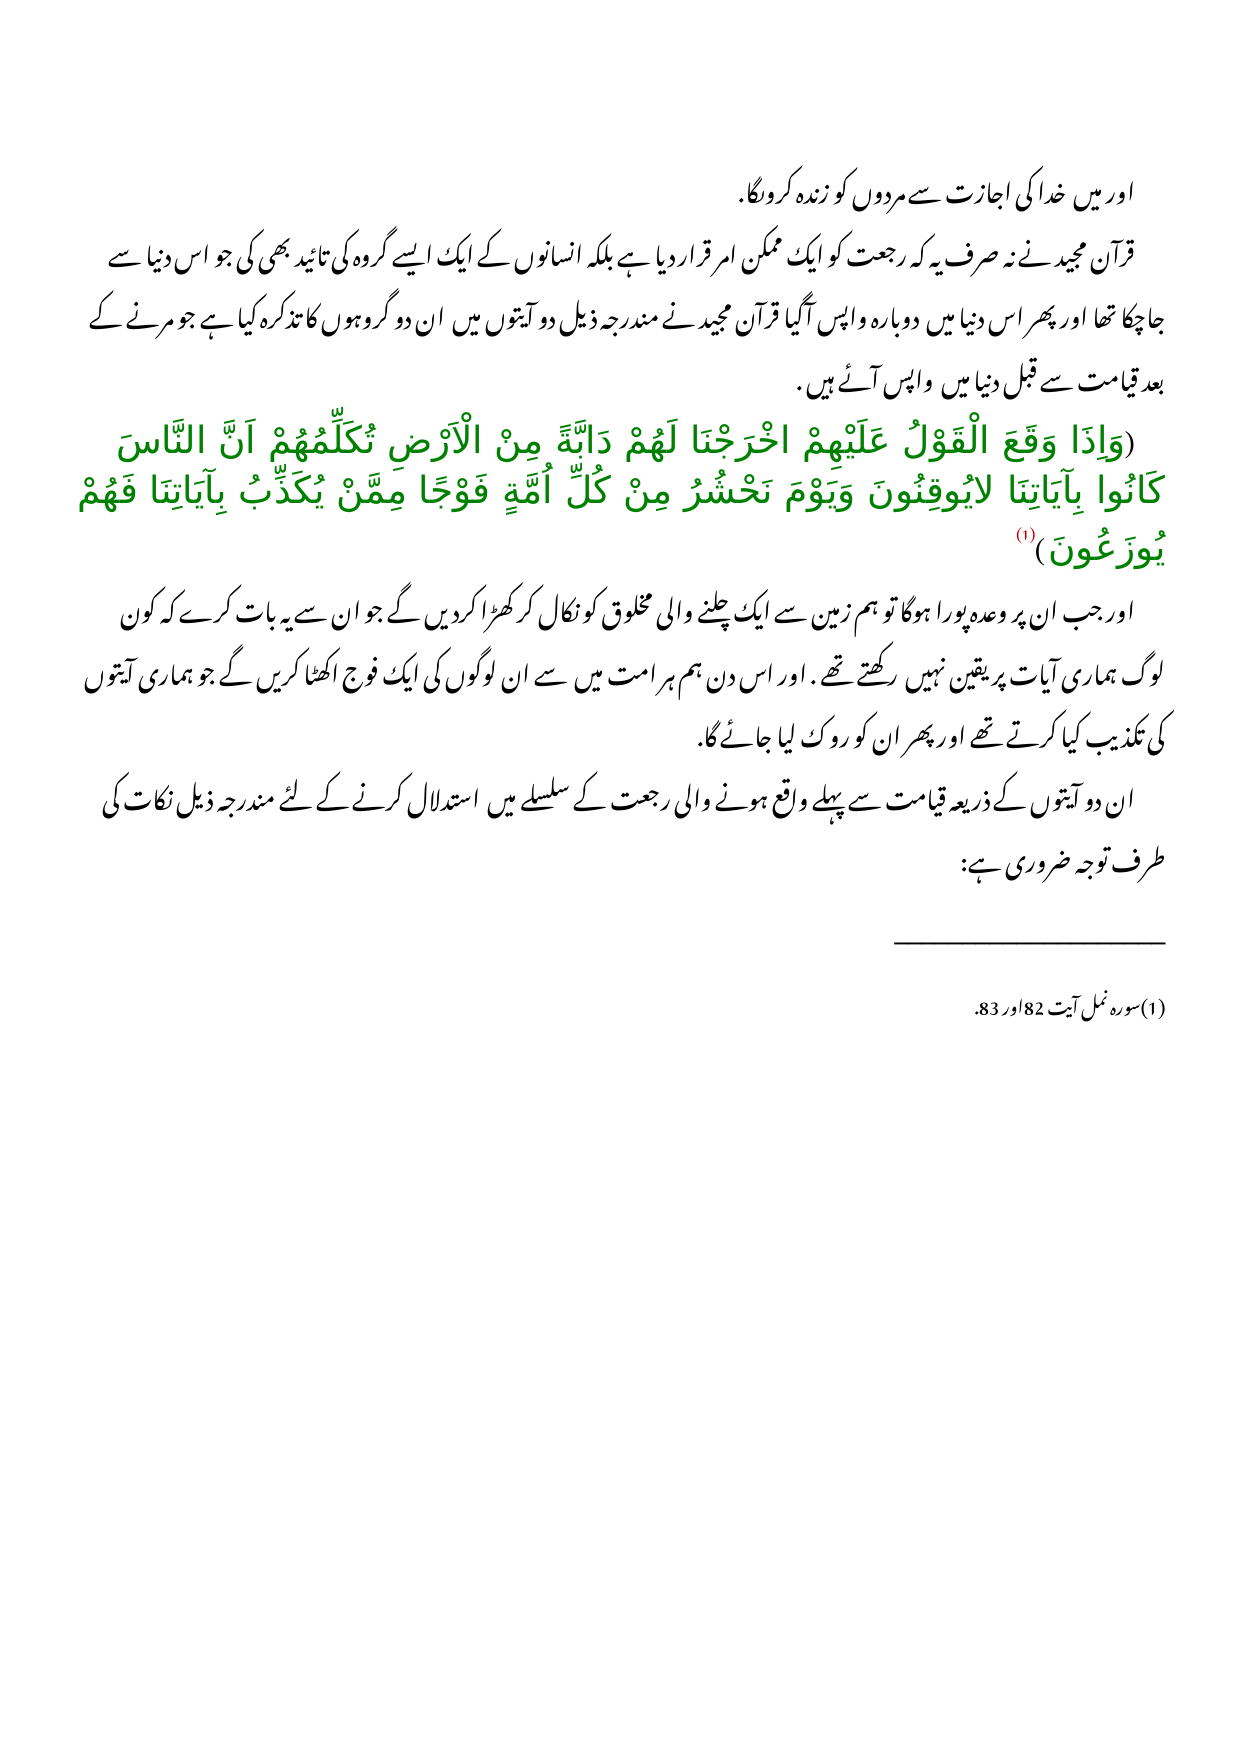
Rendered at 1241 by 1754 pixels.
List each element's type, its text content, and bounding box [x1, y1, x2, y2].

text ان دو آیتوں کے ذریعہ قیامت سے پہلے واقع ہونے والی رجعت کے سلسلے میں استدلال کرنے کے لئے مندرجہ ذیل نکات کی طرف توجہ ضروری ہے: [75, 762, 1165, 887]
text (وَاِذَا وَقَعَ الْقَوْلُ عَلَیْهِمْ اخْرَجْنَا لَهُمْ دَابَّةً مِنْ الْاَرْضِ تُکَلِّمُهُمْ اَنَّ النَّاسَ کَانُوا بِآیَاتِنَا لایُوقِنُونَ وَیَوْمَ نَحْشُرُ مِنْ کُلِّ اُمَّةٍ فَوْجًا مِمَّنْ یُکَذِّبُ بِآیَاتِنَا فَهُمْ یُوزَعُونَ )(1) [75, 406, 1165, 575]
text ____________________ [75, 887, 1165, 955]
text (1)سورہ نمل آیت 82اور 83. [75, 980, 1165, 1027]
text اور جب ان پر وعدہ پورا ہوگا تو ہم زمین سے ایک چلنے والی مخلوق کو نکال کر کھڑا کردیں گے جو ان سے یہ بات کرے کہ کون لوگ ہماری آیات پر یقین نہیں رکھتے تھے . اور اس دن ہم ہر امت میں سے ان لوگوں کی ایک فوج اکھٹا کریں گے جو ہماری آیتوں کی تکذیب کیا کرتے تھے اور پھر ان کو روک لیا جائے گا. [75, 575, 1165, 762]
text اور میں خدا کی اجازت سے مردوں کو زندہ کروںگا. [75, 156, 1165, 219]
text قرآن مجید نے نہ صرف یہ کہ رجعت کو ایک ممکن امر قرار دیا ہے بلکہ انسانوں کے ایک ایسے گروہ کی تائید بھی کی جو اس دنیا سے جاچکا تھا اور پھر اس دنیا میں دوبارہ واپس آگیا قرآن مجید نے مندرجہ ذیل دو آیتوں میں ان دو گروہوں کا تذکرہ کیا ہے جو مرنے کے بعد قیامت سے قبل دنیا میں واپس آئے ہیں . [75, 219, 1165, 406]
